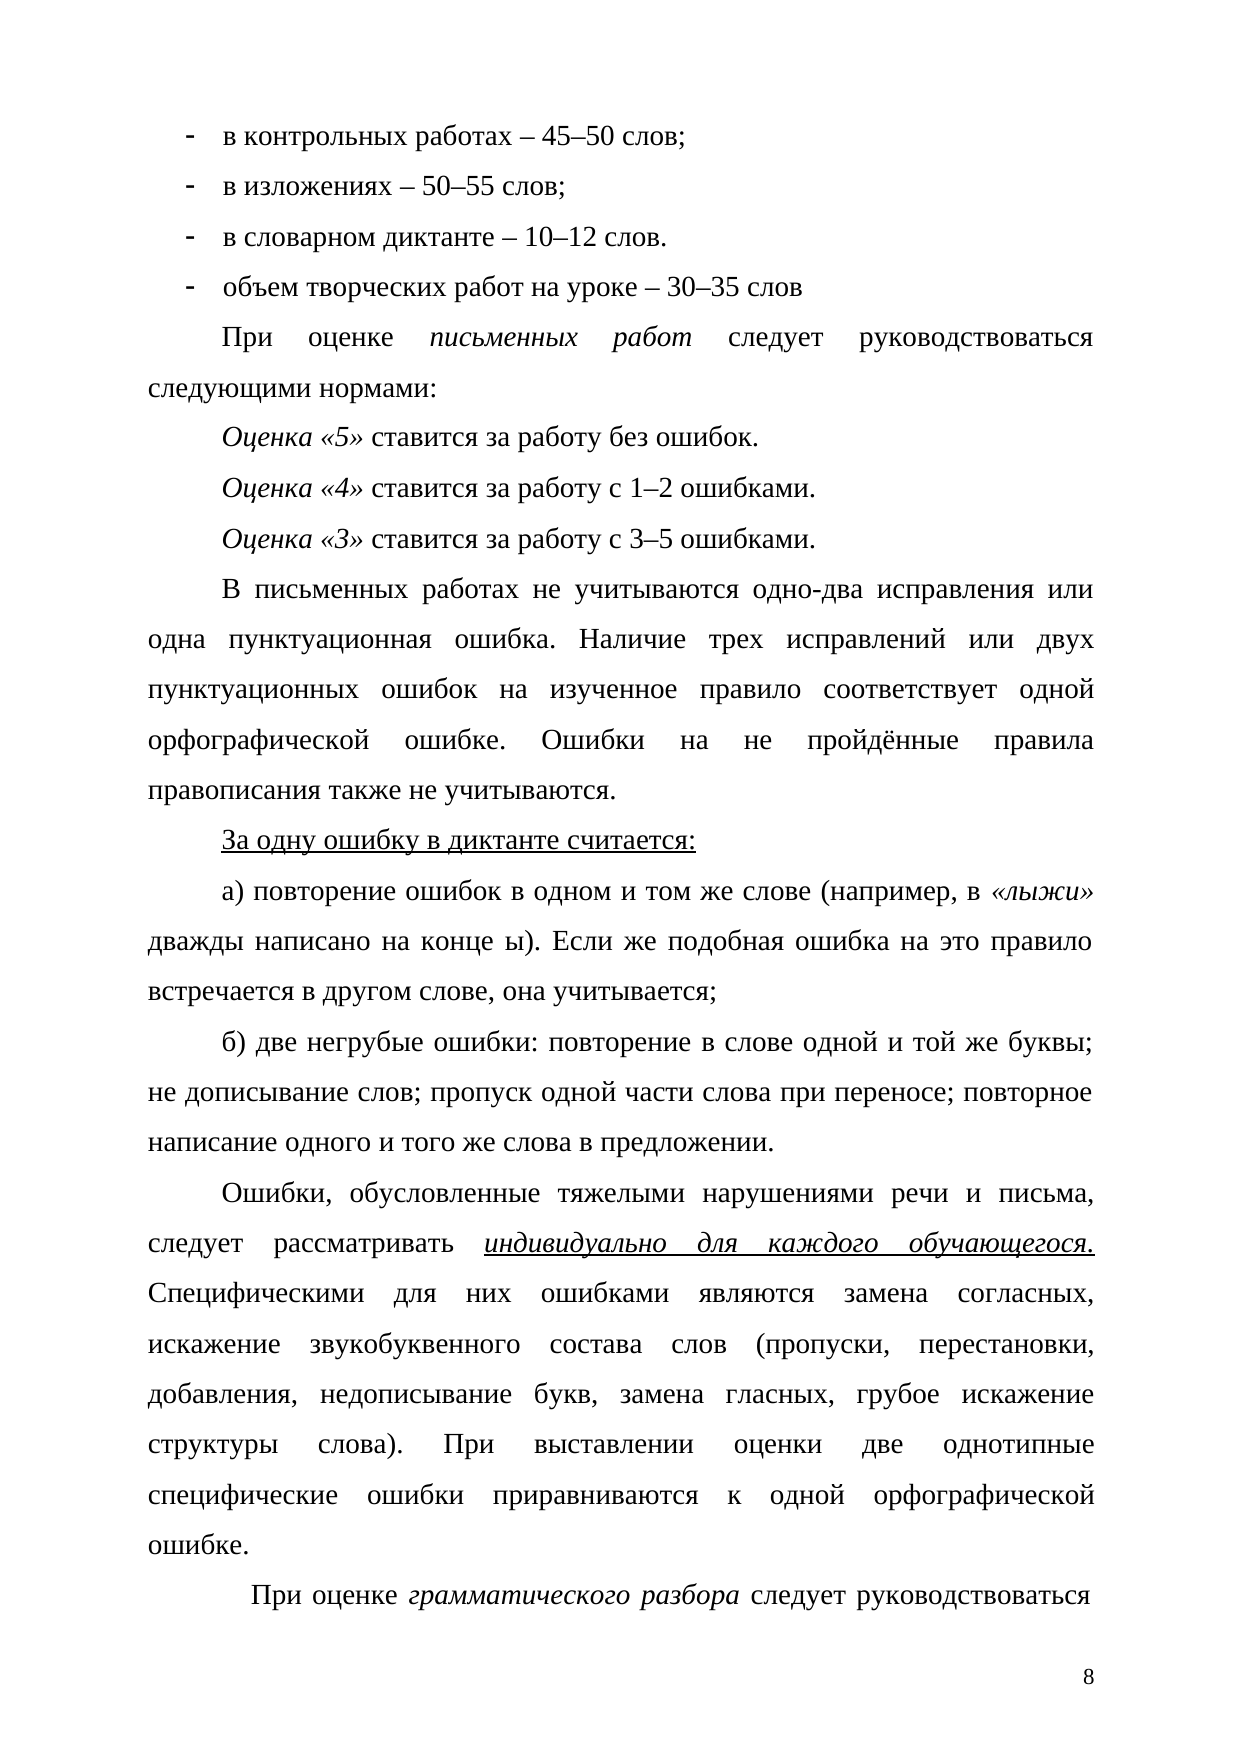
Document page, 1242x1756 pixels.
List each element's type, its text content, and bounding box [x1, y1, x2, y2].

list в изложениях – 50–55 слов; [185, 168, 1106, 202]
text Оценка «4» ставится за работу с 1–2 ошибками. [221, 470, 1106, 504]
text За одну ошибку в диктанте считается: [221, 822, 1106, 856]
text а) повторение ошибок в одном и том же слове (например, в «лыжи» дважды написано на конце ы). Если же подобная ошибка на это правило встречается в другом слове, она учитывается; [148, 873, 1094, 1007]
text В письменных работах не учитываются одно-два исправления или одна пунктуационная ошибка. Наличие трех исправлений или двух пунктуационных ошибок на изученное правило соответствует одной орфографической ошибке. Ошибки на не пройдённые правила правописания также не учитываются. [148, 571, 1094, 806]
list в словарном диктанте – 10–12 слов. [185, 219, 1106, 253]
list объем творческих работ на уроке – 30–35 слов [185, 269, 1106, 303]
text При оценке письменных работ следует руководствоваться следующими нормами: [148, 319, 1094, 403]
text Оценка «3» ставится за работу с 3–5 ошибками. [221, 521, 1106, 554]
text б) две негрубые ошибки: повторение в слове одной и той же буквы; не дописывание слов; пропуск одной части слова при переносе; повторное написание одного и того же слова в предложении. [148, 1024, 1094, 1158]
list в контрольных работах – 45–50 слов; [185, 118, 1106, 152]
text Оценка «5» ставится за работу без ошибок. [221, 420, 1106, 453]
text 8 [135, 1663, 1094, 1689]
text Ошибки, обусловленные тяжелыми нарушениями речи и письма, следует рассматривать индивидуально для каждого обучающегося. Специфическими для них ошибками являются замена согласных, искажение звукобуквенного состава слов (пропуски, перестановки, добавления, недописывание букв, замена гласных, грубое искажение структуры слова). При выставлении оценки две однотипные специфические ошибки приравниваются к одной орфографической ошибке. [148, 1175, 1095, 1561]
text При оценке грамматического разбора следует руководствоваться [251, 1577, 1106, 1611]
